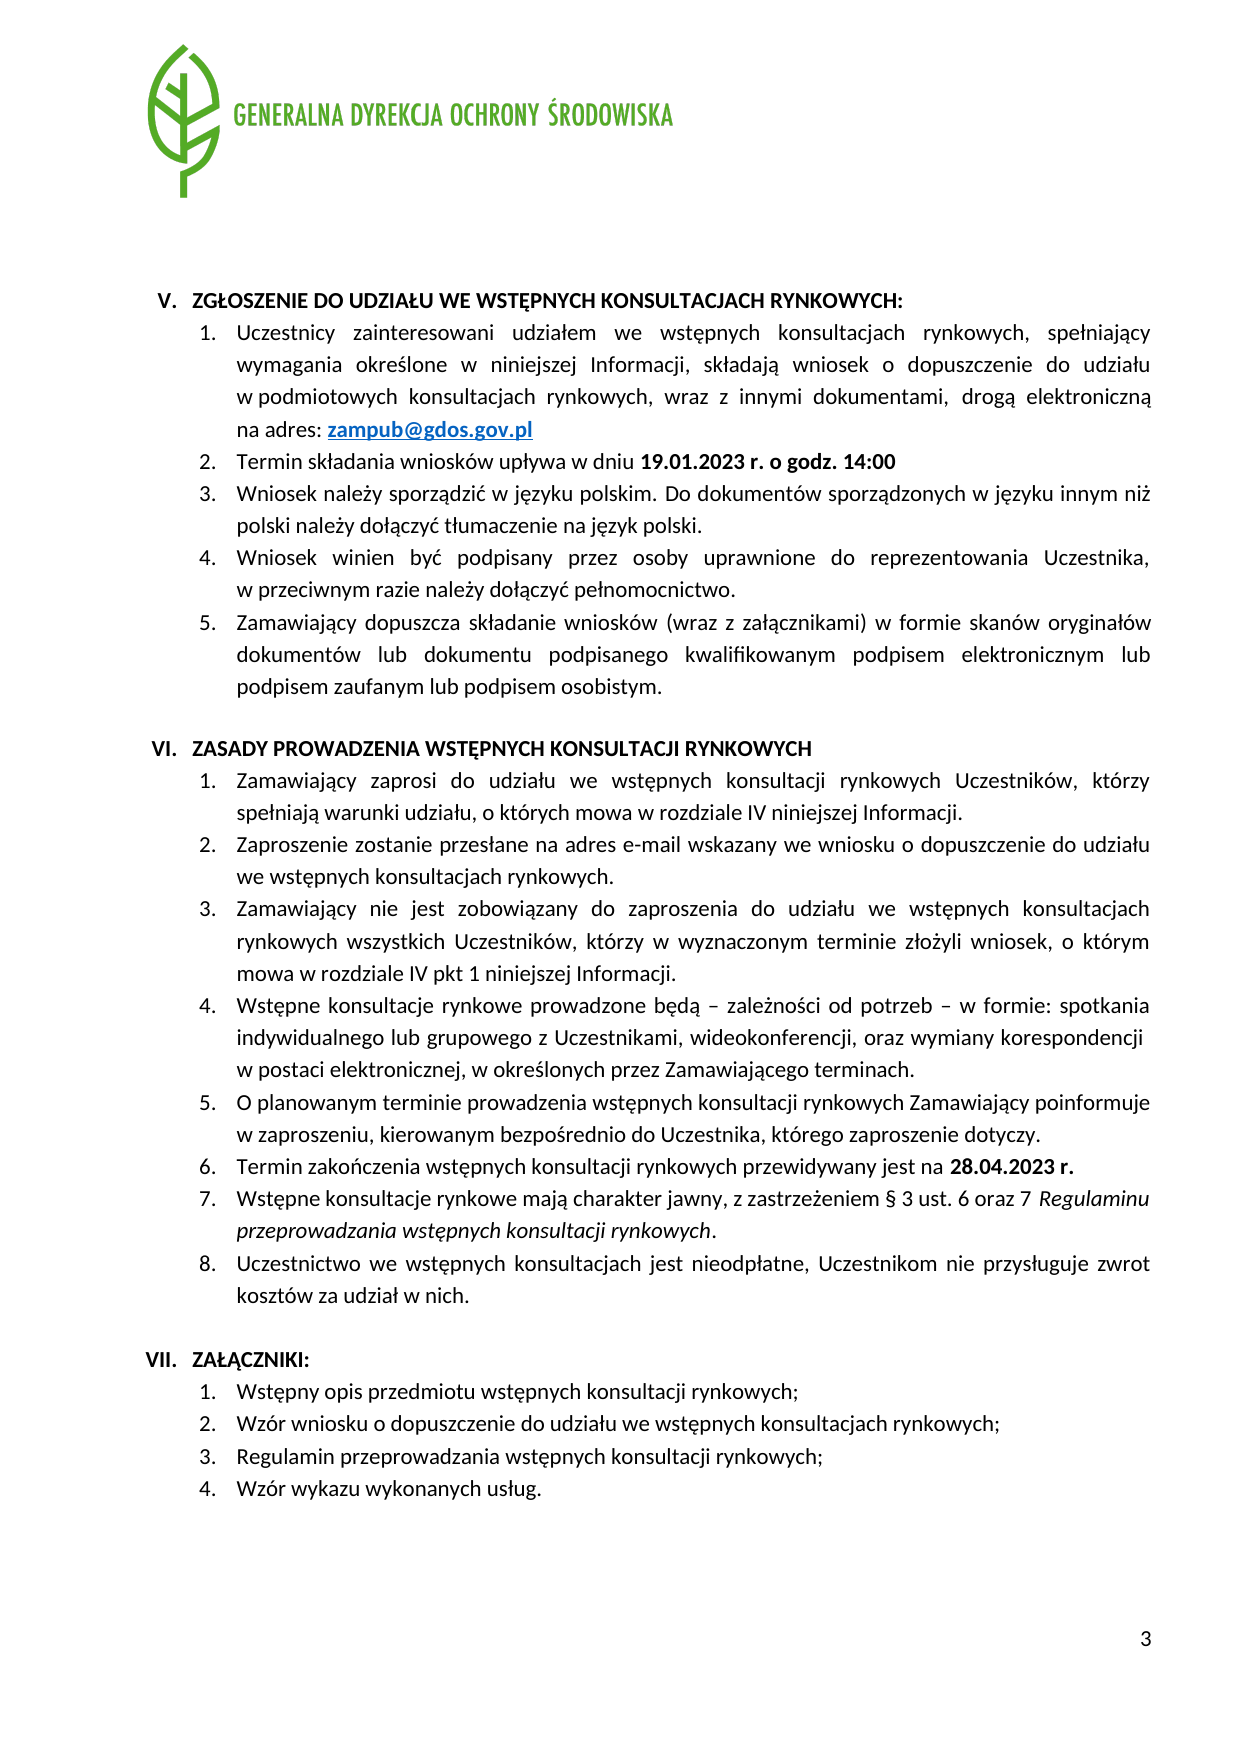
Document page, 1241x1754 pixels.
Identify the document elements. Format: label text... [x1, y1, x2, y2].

list ZGŁOSZENIE DO UDZIAŁU WE WSTĘPNYCH KONSULTACJACH RYNKOWYCH: [177, 286, 1152, 314]
list Zaproszenie zostanie przesłane na adres e-mail wskazany we wniosku o dopuszczenie do udziału we wstępnych konsultacjach rynkowych. [199, 830, 1152, 890]
list Zamawiający nie jest zobowiązany do zaproszenia do udziału we wstępnych konsultacjach rynkowych wszystkich Uczestników, którzy w wyznaczonym terminie złożyli wniosek, o którym mowa w rozdziale IV pkt 1 niniejszej Informacji. [199, 894, 1152, 987]
list Wstępne konsultacje rynkowe mają charakter jawny, z zastrzeżeniem § 3 ust. 6 oraz 7 Regulaminu przeprowadzania wstępnych konsultacji rynkowych. [199, 1184, 1152, 1244]
list Termin składania wniosków upływa w dniu 19.01.2023 r. o godz. 14:00 [199, 447, 1152, 475]
list Wniosek należy sporządzić w języku polskim. Do dokumentów sporządzonych w języku innym niż polski należy dołączyć tłumaczenie na język polski. [199, 479, 1152, 539]
list Wniosek winien być podpisany przez osoby uprawnione do reprezentowania Uczestnika, w przeciwnym razie należy dołączyć pełnomocnictwo. [199, 543, 1152, 604]
list Uczestnicy zainteresowani udziałem we wstępnych konsultacjach rynkowych, spełniający wymagania określone w niniejszej Informacji, składają wniosek o dopuszczenie do udziału w podmiotowych konsultacjach rynkowych, wraz z innymi dokumentami, drogą elektroniczną na adres: zampub@gdos.gov.pl [199, 318, 1152, 443]
list ZAŁĄCZNIKI: [177, 1345, 1152, 1373]
list Regulamin przeprowadzania wstępnych konsultacji rynkowych; [199, 1442, 1152, 1470]
list Wstępne konsultacje rynkowe prowadzone będą – zależności od potrzeb – w formie: spotkania indywidualnego lub grupowego z Uczestnikami, wideokonferencji, oraz wymiany korespondencji w postaci elektronicznej, w określonych przez Zamawiającego terminach. [199, 991, 1152, 1083]
list Zamawiający zaprosi do udziału we wstępnych konsultacji rynkowych Uczestników, którzy spełniają warunki udziału, o których mowa w rozdziale IV niniejszej Informacji. [199, 766, 1152, 826]
list ZASADY PROWADZENIA WSTĘPNYCH KONSULTACJI RYNKOWYCH [177, 734, 1152, 762]
list Termin zakończenia wstępnych konsultacji rynkowych przewidywany jest na 28.04.2023 r. [199, 1152, 1152, 1180]
list Uczestnictwo we wstępnych konsultacjach jest nieodpłatne, Uczestnikom nie przysługuje zwrot kosztów za udział w nich. [199, 1249, 1152, 1309]
list Wzór wykazu wykonanych usług. [199, 1474, 1152, 1502]
list Zamawiający dopuszcza składanie wniosków (wraz z załącznikami) w formie skanów oryginałów dokumentów lub dokumentu podpisanego kwalifikowanym podpisem elektronicznym lub podpisem zaufanym lub podpisem osobistym. [199, 608, 1152, 700]
list Wzór wniosku o dopuszczenie do udziału we wstępnych konsultacjach rynkowych; [199, 1409, 1152, 1438]
list Wstępny opis przedmiotu wstępnych konsultacji rynkowych; [199, 1377, 1152, 1405]
list O planowanym terminie prowadzenia wstępnych konsultacji rynkowych Zamawiający poinformuje w zaproszeniu, kierowanym bezpośrednio do Uczestnika, którego zaproszenie dotyczy. [199, 1088, 1152, 1148]
picture [147, 44, 677, 198]
